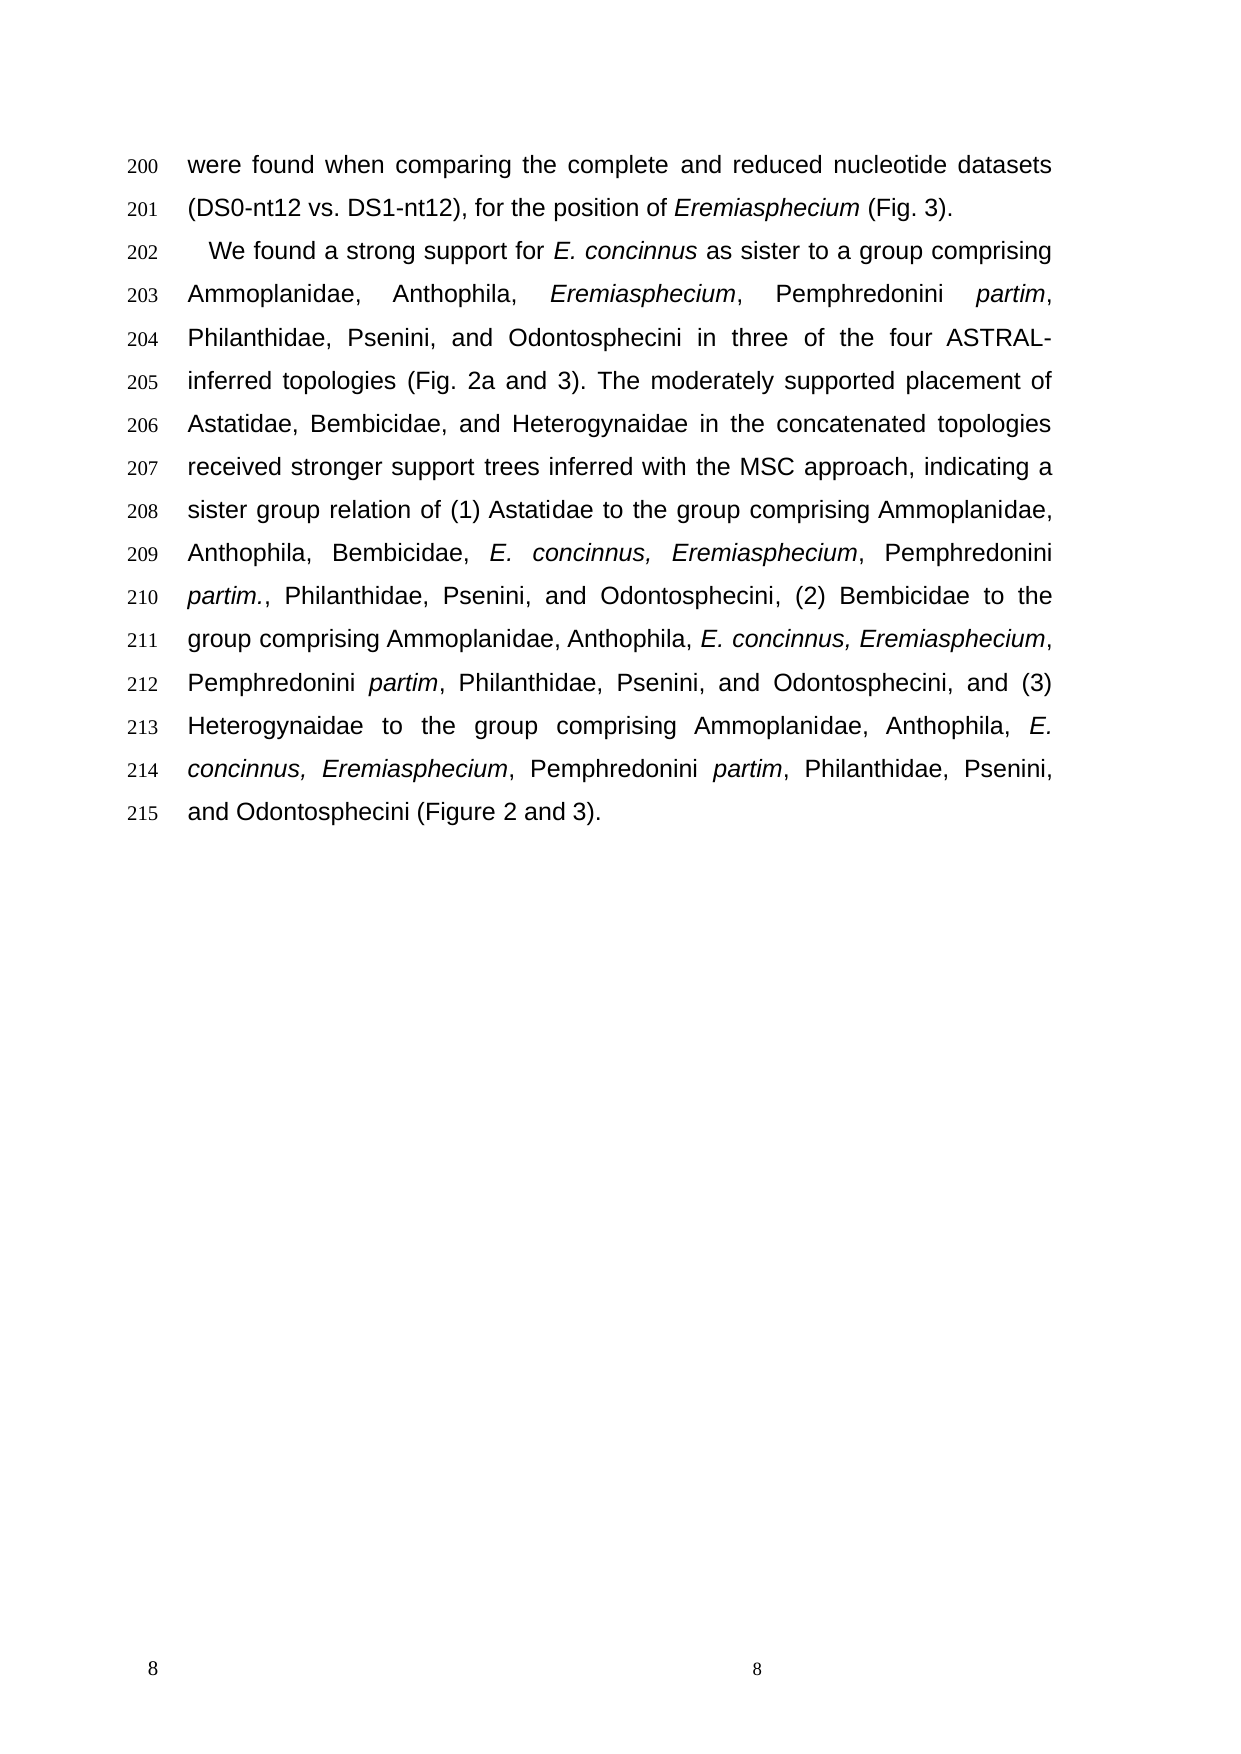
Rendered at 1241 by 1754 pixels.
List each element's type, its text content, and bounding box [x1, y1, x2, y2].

text We found a strong support for E. concinnus as sister to a group comprising Ammoplanidae, Anthophila, Eremiasphecium, Pemphredonini partim, Philanthidae, Psenini, and Odontosphecini in three of the four ASTRAL-inferred topologies (Fig. 2a and 3). The moderately supported placement of Astatidae, Bembicidae, and Heterogynaidae in the concatenated topologies received stronger support trees inferred with the MSC approach, indicating a sister group relation of (1) Astatidae to the group comprising Ammoplanidae, Anthophila, Bembicidae, E. concinnus, Eremiasphecium, Pemphredonini partim., Philanthidae, Psenini, and Odontosphecini, (2) Bembicidae to the group comprising Ammoplanidae, Anthophila, E. concinnus, Eremiasphecium, Pemphredonini partim, Philanthidae, Psenini, and Odontosphecini, and (3) Heterogynaidae to the group comprising Ammoplanidae, Anthophila, E. concinnus, Eremiasphecium, Pemphredonini partim, Philanthidae, Psenini, and Odontosphecini (Figure 2 and 3). [187, 236, 1053, 826]
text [187, 150, 1053, 222]
